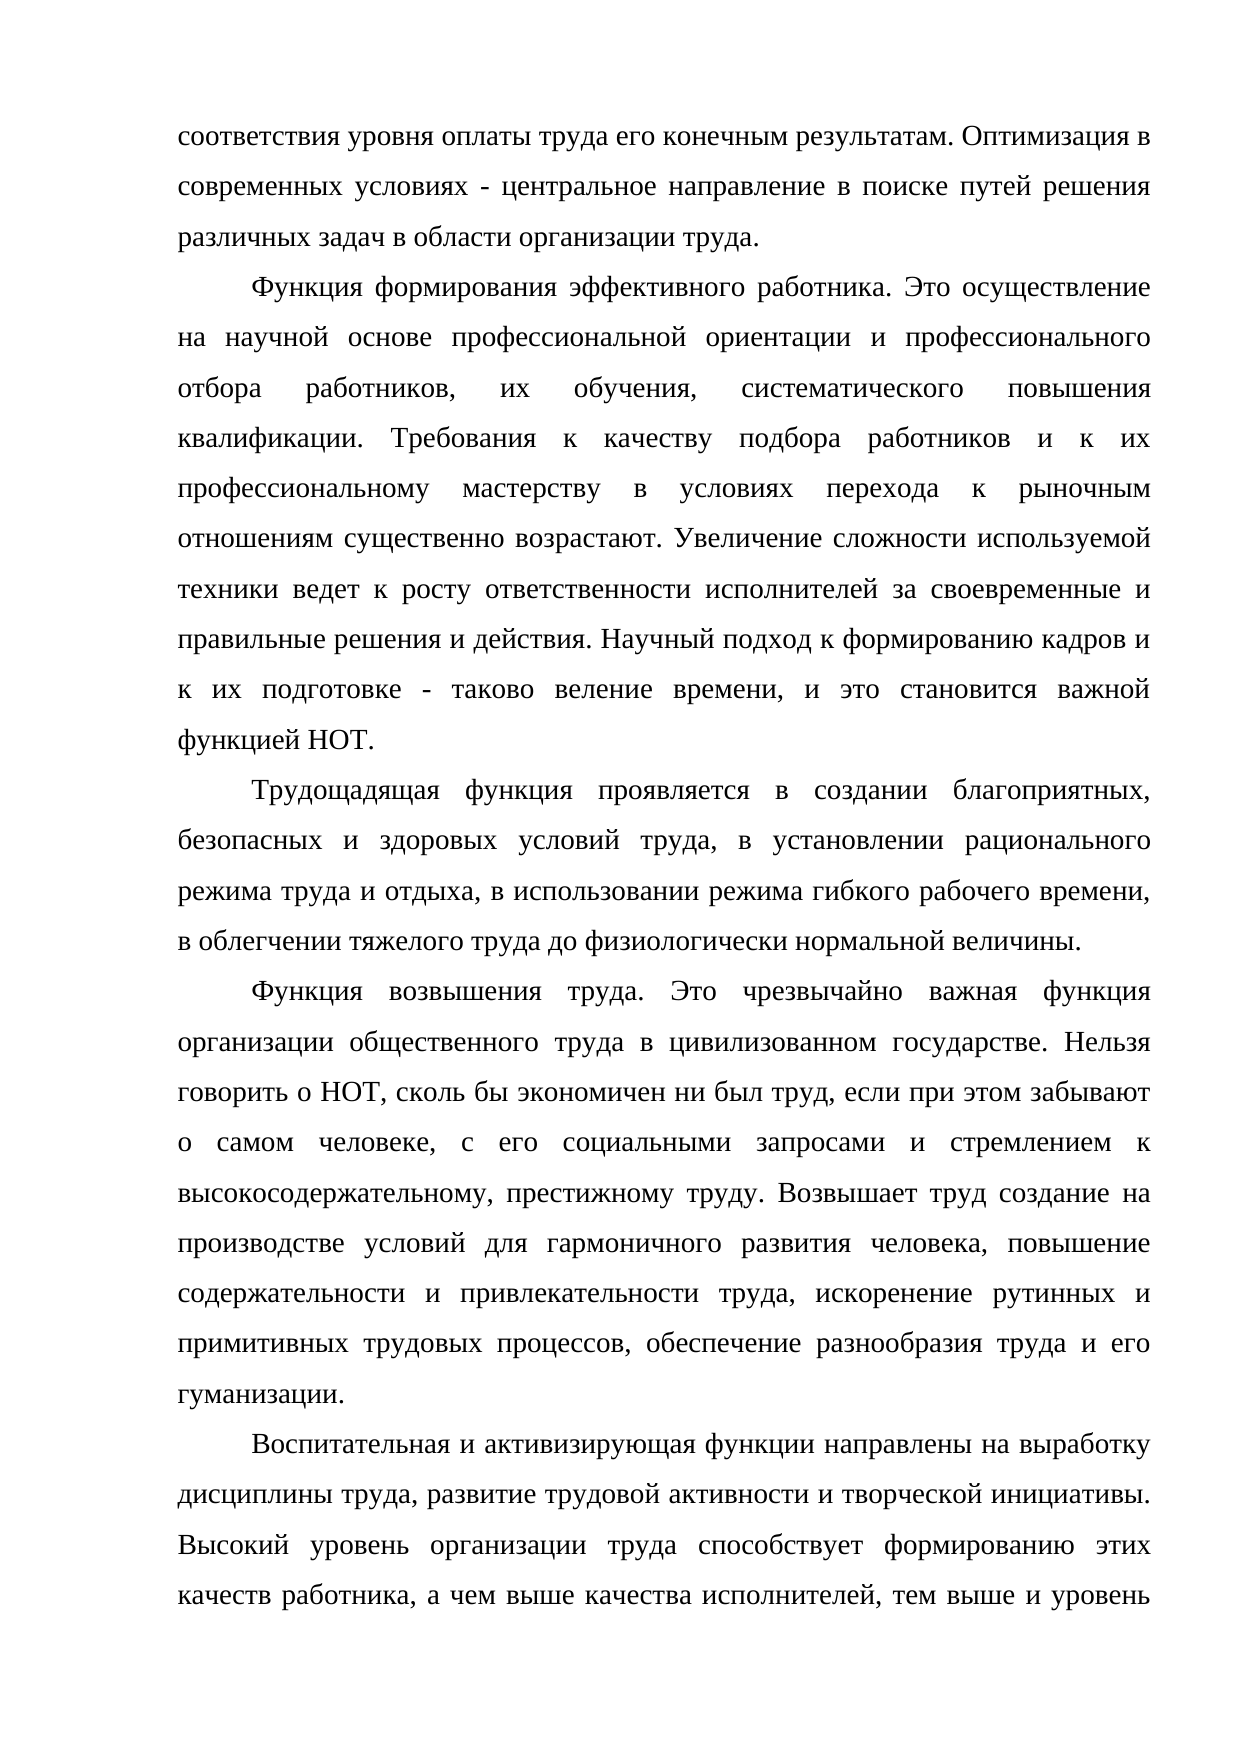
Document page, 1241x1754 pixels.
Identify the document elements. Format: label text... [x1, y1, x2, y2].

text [177, 1426, 1152, 1611]
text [177, 118, 1152, 252]
text Функция возвышения труда. Это чрезвычайно важная функция организации общественного труда в цивилизованном государстве. Нельзя говорить о НОТ, сколь бы экономичен ни был труд, если при этом забывают о самом человеке, с его социальными запросами и стремлением к высокосодержательному, престижному труду. Возвышает труд создание на производстве условий для гармоничного развития человека, повышение содержательности и привлекательности труда, искоренение рутинных и примитивных трудовых процессов, обеспечение разнообразия труда и его гуманизации. [177, 973, 1152, 1409]
text Трудощадящая функция проявляется в создании благоприятных, безопасных и здоровых условий труда, в установлении рационального режима труда и отдыха, в использовании режима гибкого рабочего времени, в облегчении тяжелого труда до физиологически нормальной величины. [177, 772, 1152, 957]
text Функция формирования эффективного работника. Это осуществление на научной основе профессиональной ориентации и профессионального отбора работников, их обучения, систематического повышения квалификации. Требования к качеству подбора работников и к их профессиональному мастерству в условиях перехода к рыночным отношениям существенно возрастают. Увеличение сложности используемой техники ведет к росту ответственности исполнителей за своевременные и правильные решения и действия. Научный подход к формированию кадров и к их подготовке - таково веление времени, и это становится важной функцией НОТ. [177, 269, 1152, 755]
